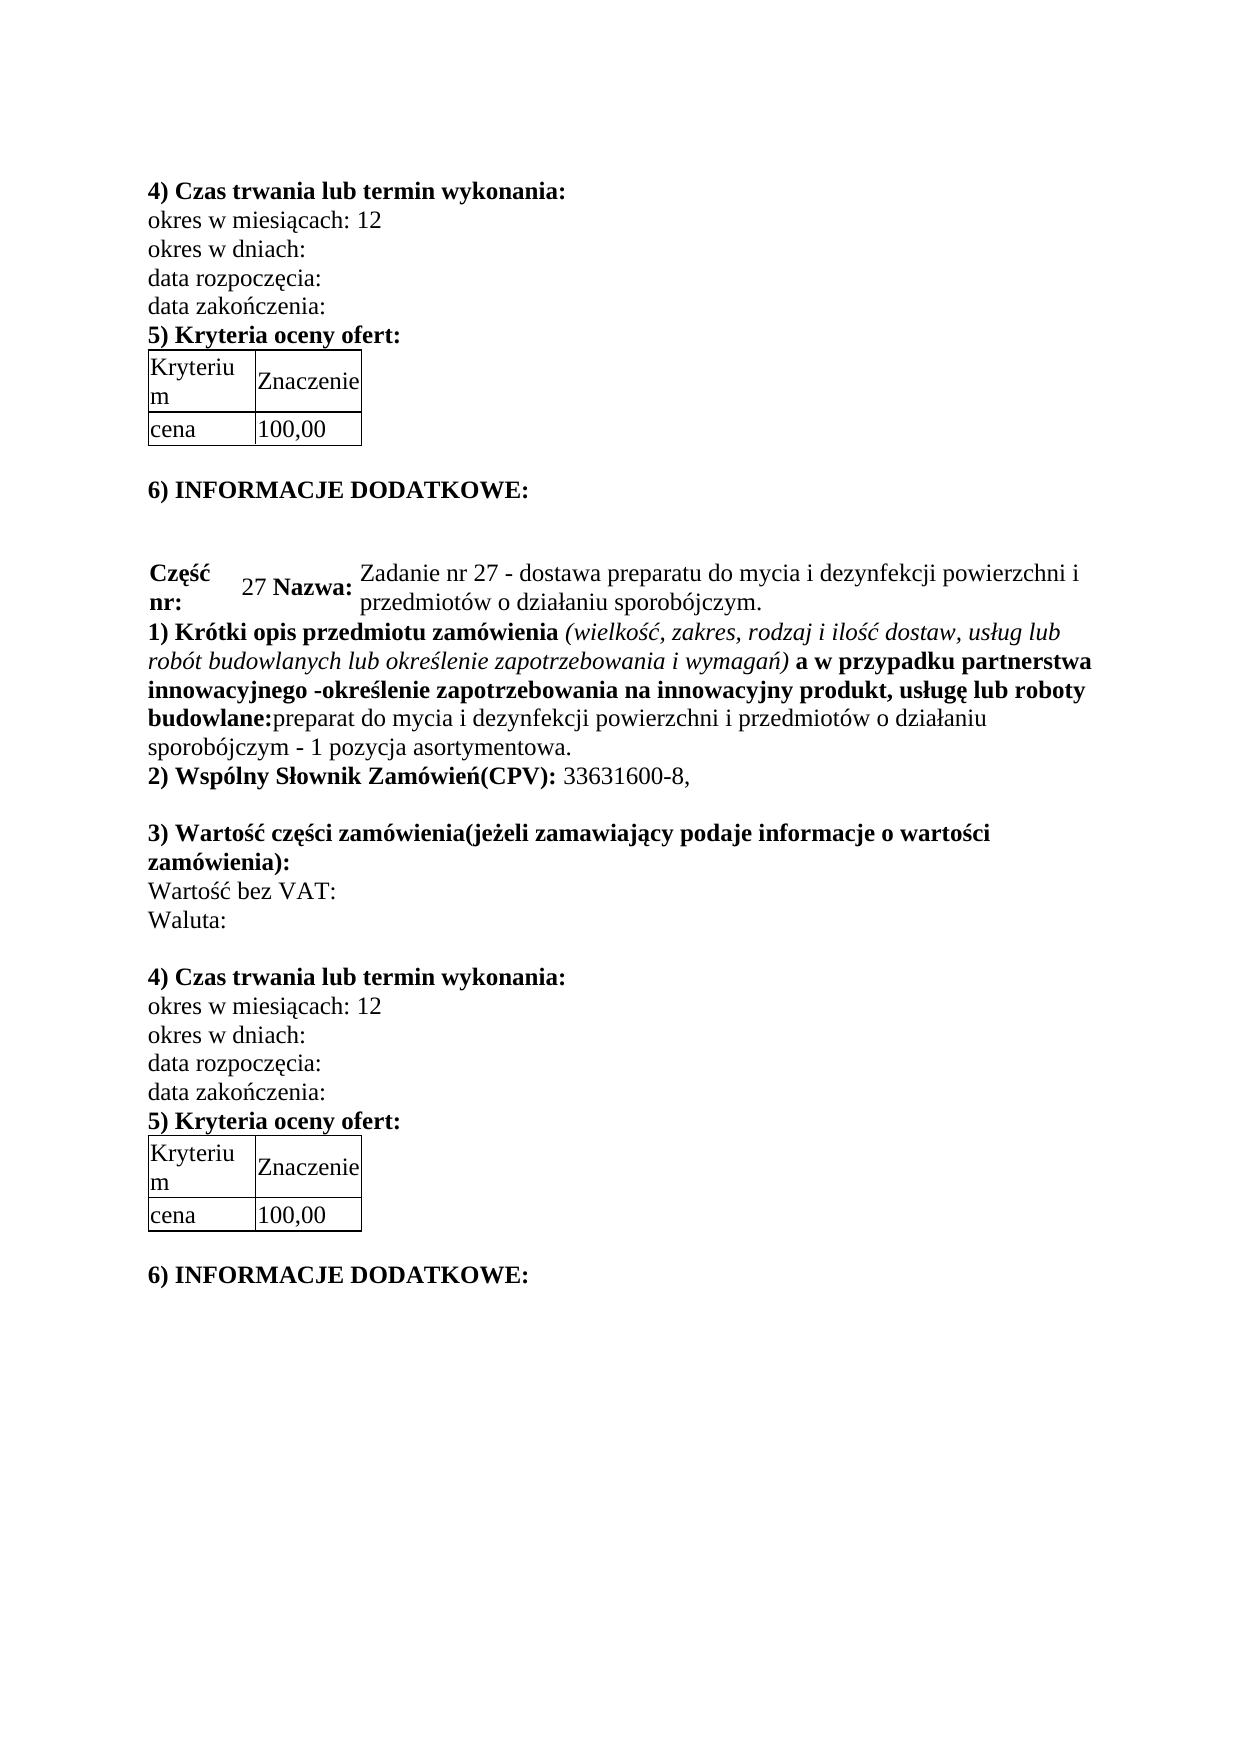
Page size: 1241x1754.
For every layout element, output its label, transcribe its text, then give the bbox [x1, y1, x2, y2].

table_cell cena [149, 413, 255, 444]
table_cell 100,00 [256, 413, 361, 444]
table_header Część nr: [148, 557, 240, 617]
table_cell 100,00 [256, 1198, 361, 1230]
text 1) Krótki opis przedmiotu zamówienia (wielkość, zakres, rodzaj i ilość dostaw, usług lub robót budowlanych lub określenie zapotrzebowania i wymagań) a w przypadku partnerstwa innowacyjnego -określenie zapotrzebowania na innowacyjny produkt, usługę lub roboty budowlane:preparat do mycia i dezynfekcji powierzchni i przedmiotów o działaniu sporobójczym - 1 pozycja asortymentowa. 2) Wspólny Słownik Zamówień(CPV): 33631600-8, 3) Wartość części zamówienia(jeżeli zamawiający podaje informacje o wartości zamówienia): Wartość bez VAT: Waluta: 4) Czas trwania lub termin wykonania: okres w miesiącach: 12 okres w dniach: data rozpoczęcia: data zakończenia: 5) Kryteria oceny ofert: [148, 617, 1093, 1135]
table_cell cena [149, 1198, 255, 1230]
table_header Nazwa: [271, 557, 358, 617]
table_header Kryterium [149, 351, 255, 411]
table_header Kryterium [149, 1136, 255, 1197]
table_header Znaczenie [256, 1136, 361, 1197]
table_header Zadanie nr 27 - dostawa preparatu do mycia i dezynfekcji powierzchni i przedmiotów o działaniu sporobójczym. [358, 557, 1093, 617]
text 6) INFORMACJE DODATKOWE: [148, 446, 1093, 532]
table_header 27 [240, 557, 271, 617]
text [148, 148, 1093, 349]
table_header Znaczenie [256, 351, 361, 411]
text 6) INFORMACJE DODATKOWE: [148, 1232, 1093, 1317]
